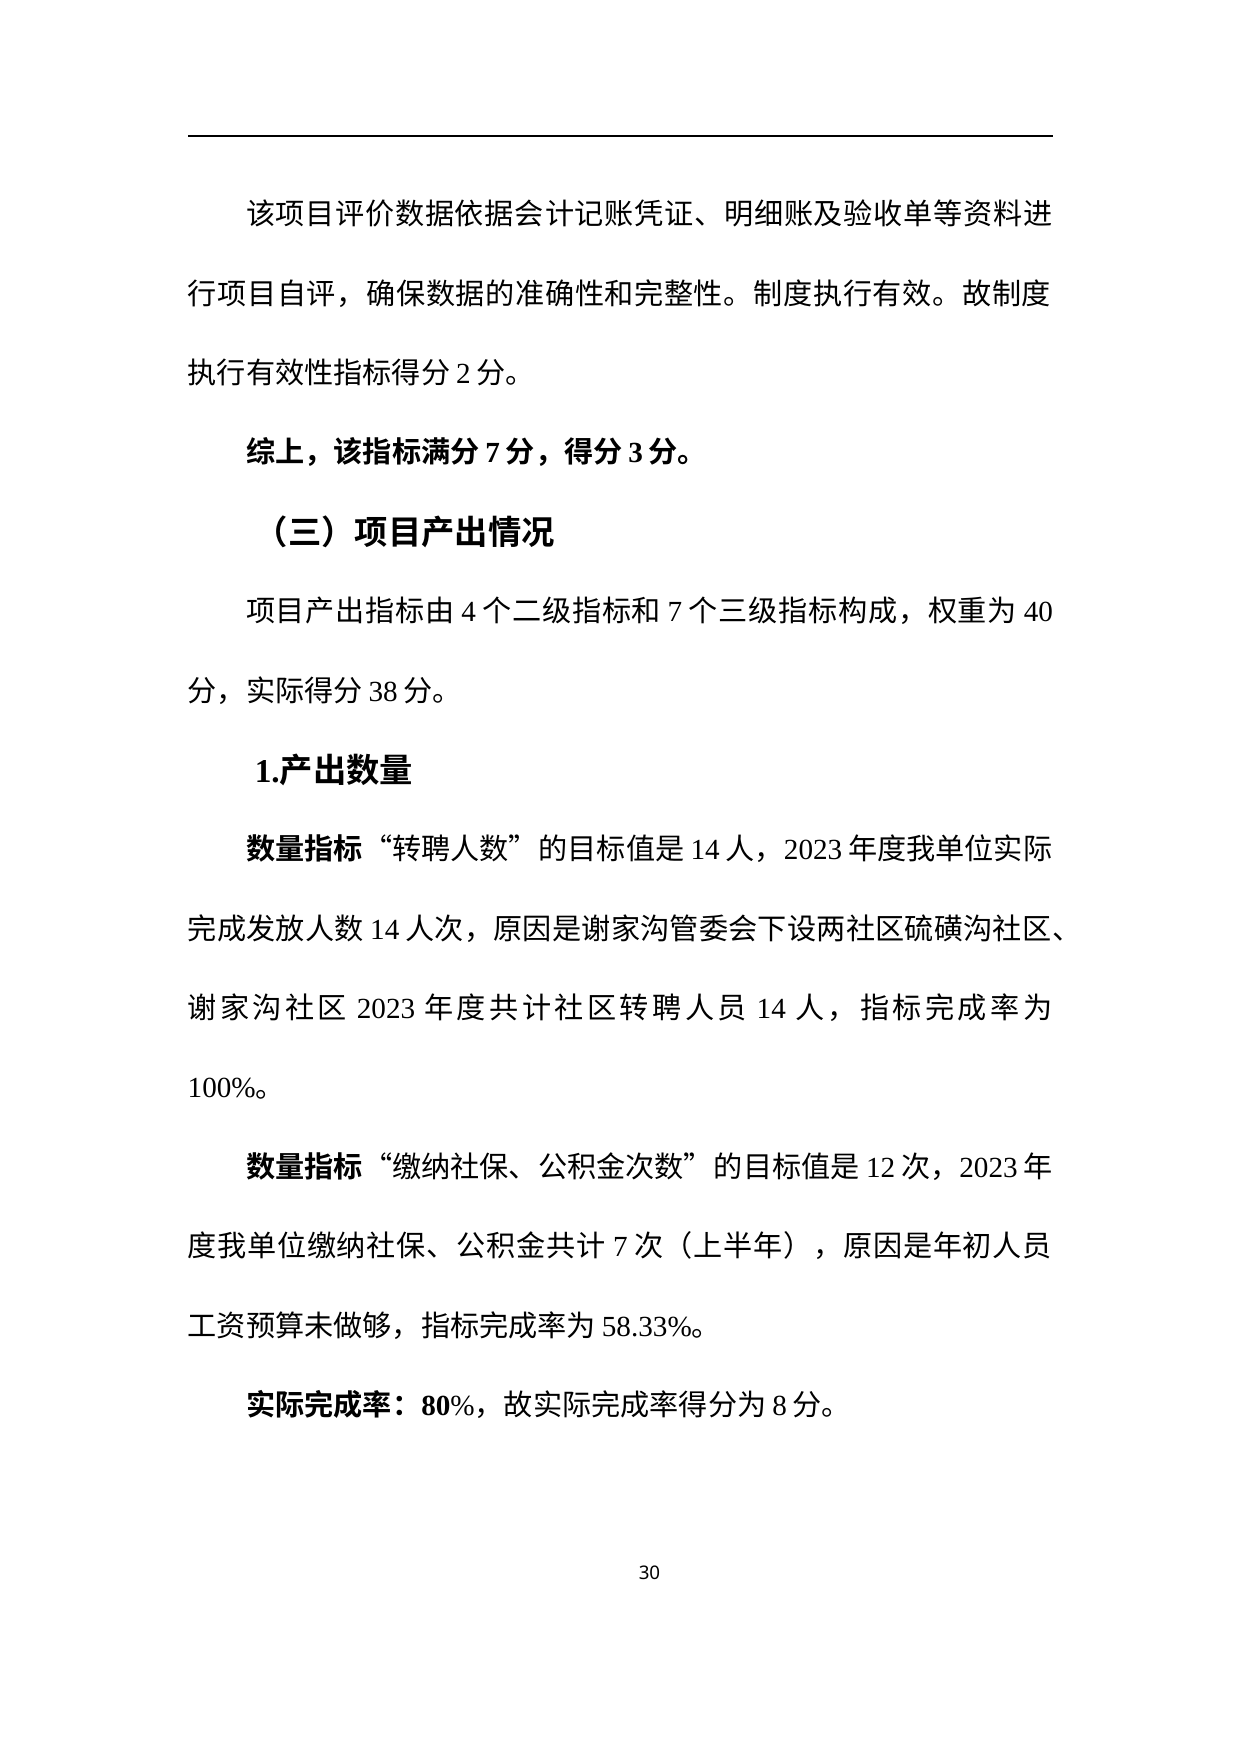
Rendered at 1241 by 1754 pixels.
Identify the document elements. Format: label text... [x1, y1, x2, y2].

text 实际完成率：80%，故实际完成率得分为8分。 [187, 1363, 1053, 1442]
subtitle （三）项目产出情况 [187, 490, 1053, 569]
text 数量指标“转聘人数”的目标值是14人，2023年度我单位实际完成发放人数14人次，原因是谢家沟管委会下设两社区硫磺沟社区、谢家沟社区2023年度共计社区转聘人员14人，指标完成率为100%。 [187, 807, 1053, 1125]
subtitle 1.产出数量 [187, 728, 1053, 807]
text 综上，该指标满分7分，得分3分。 [187, 411, 1053, 490]
text 该项目评价数据依据会计记账凭证、明细账及验收单等资料进行项目自评，确保数据的准确性和完整性。制度执行有效。故制度执行有效性指标得分2分。 [187, 172, 1053, 411]
text 项目产出指标由4个二级指标和7个三级指标构成，权重为40分，实际得分38分。 [187, 569, 1053, 728]
text 数量指标“缴纳社保、公积金次数”的目标值是12次，2023年度我单位缴纳社保、公积金共计7次（上半年），原因是年初人员工资预算未做够，指标完成率为58.33%。 [187, 1125, 1053, 1363]
